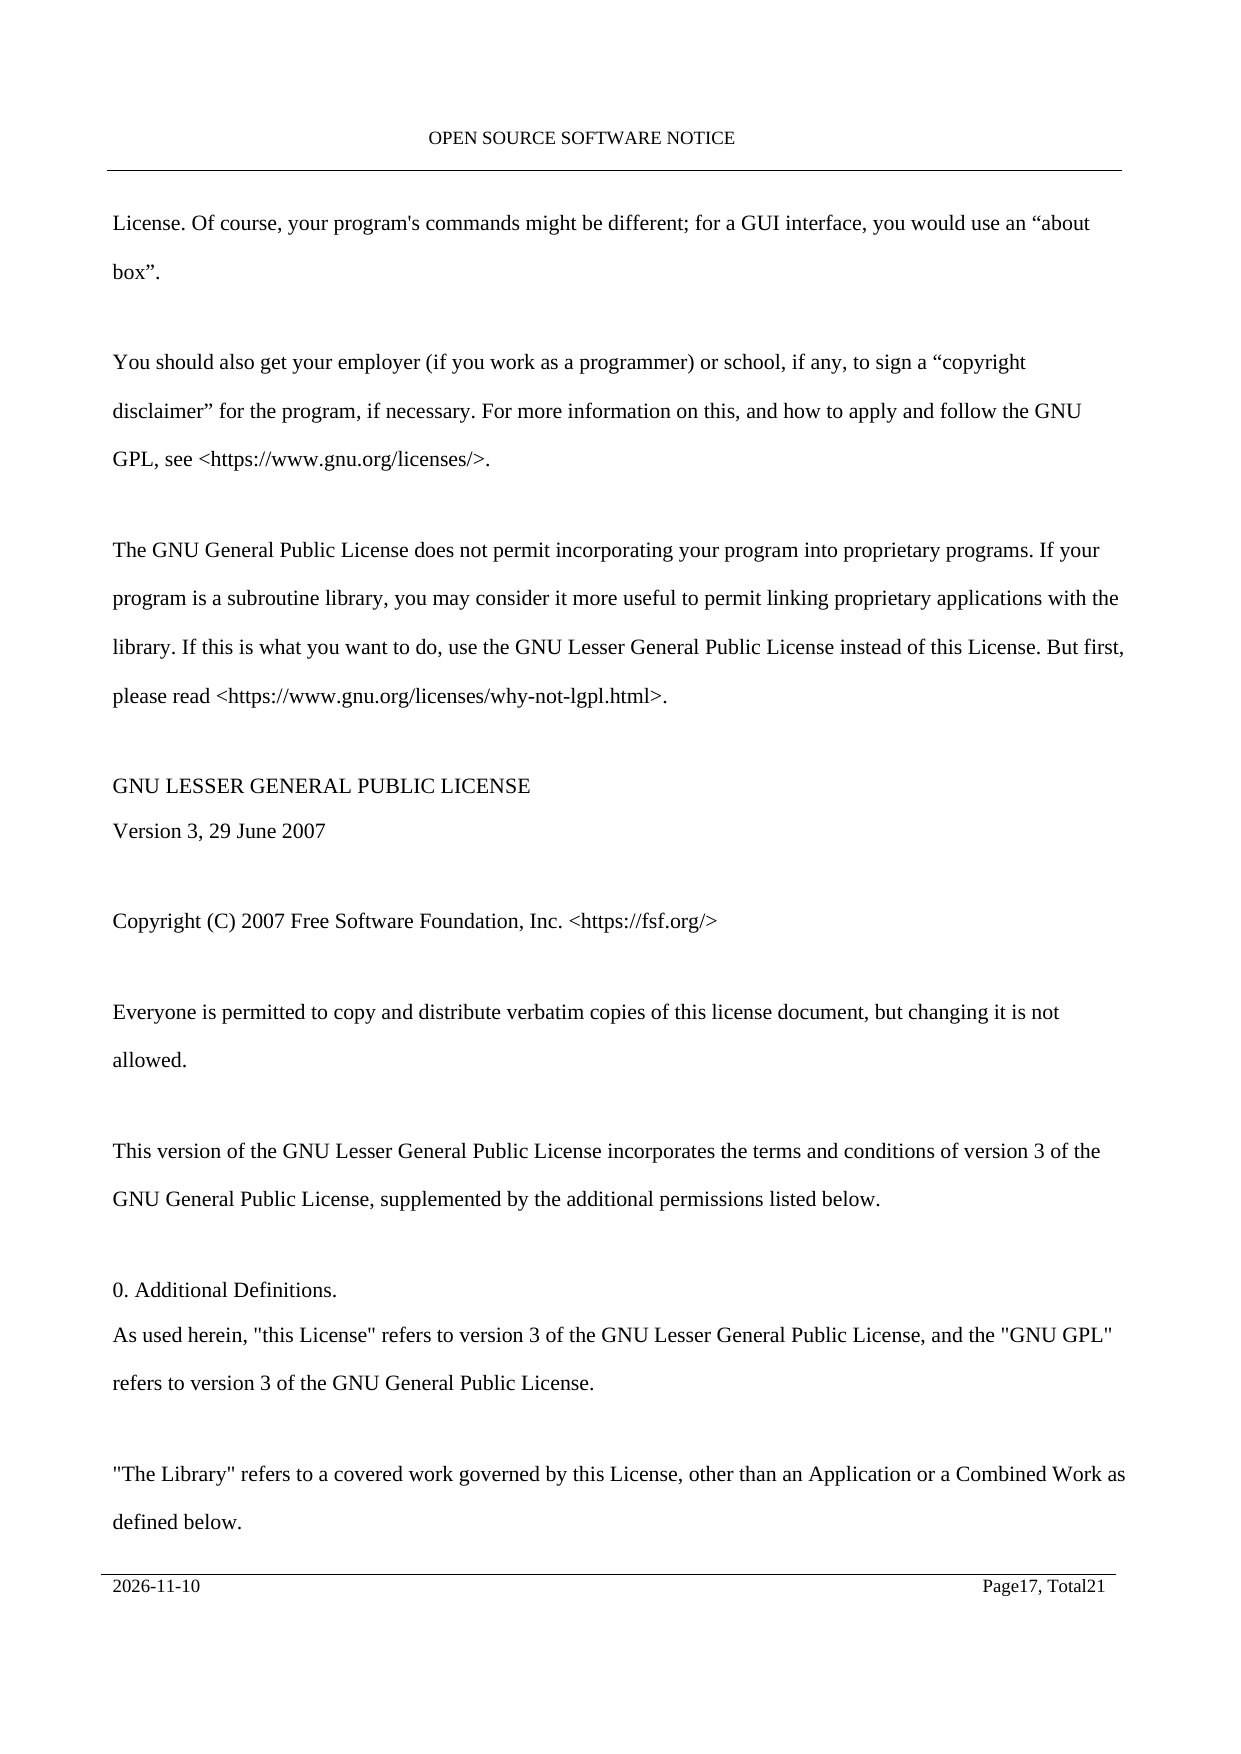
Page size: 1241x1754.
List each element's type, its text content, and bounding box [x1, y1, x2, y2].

text You should also get your employer (if you work as a programmer) or school, if any, to sign a “copyright disclaimer” for the program, if necessary. For more information on this, and how to apply and follow the GNU GPL, see <https://www.gnu.org/licenses/>. [112, 345, 1128, 475]
text As used herein, "this License" refers to version 3 of the GNU Lesser General Public License, and the "GNU GPL" refers to version 3 of the GNU General Public License. [112, 1318, 1128, 1399]
text The GNU General Public License does not permit incorporating your program into proprietary programs. If your program is a subroutine library, you may consider it more useful to permit linking proprietary applications with the library. If this is what you want to do, use the GNU Lesser General Public License instead of this License. But first, please read <https://www.gnu.org/licenses/why-not-lgpl.html>. [112, 533, 1128, 712]
text Copyright (C) 2007 Free Software Foundation, Inc. <https://fsf.org/> [112, 905, 1128, 937]
text Version 3, 29 June 2007 [112, 814, 1128, 847]
text 0. Additional Definitions. [112, 1273, 1128, 1305]
text GNU LESSER GENERAL PUBLIC LICENSE [112, 769, 1128, 802]
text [112, 206, 1128, 288]
text "The Library" refers to a covered work governed by this License, other than an Application or a Combined Work as defined below. [112, 1457, 1128, 1538]
text This version of the GNU Lesser General Public License incorporates the terms and conditions of version 3 of the GNU General Public License, supplemented by the additional permissions listed below. [112, 1134, 1128, 1215]
text Everyone is permitted to copy and distribute verbatim copies of this license document, but changing it is not allowed. [112, 995, 1128, 1076]
